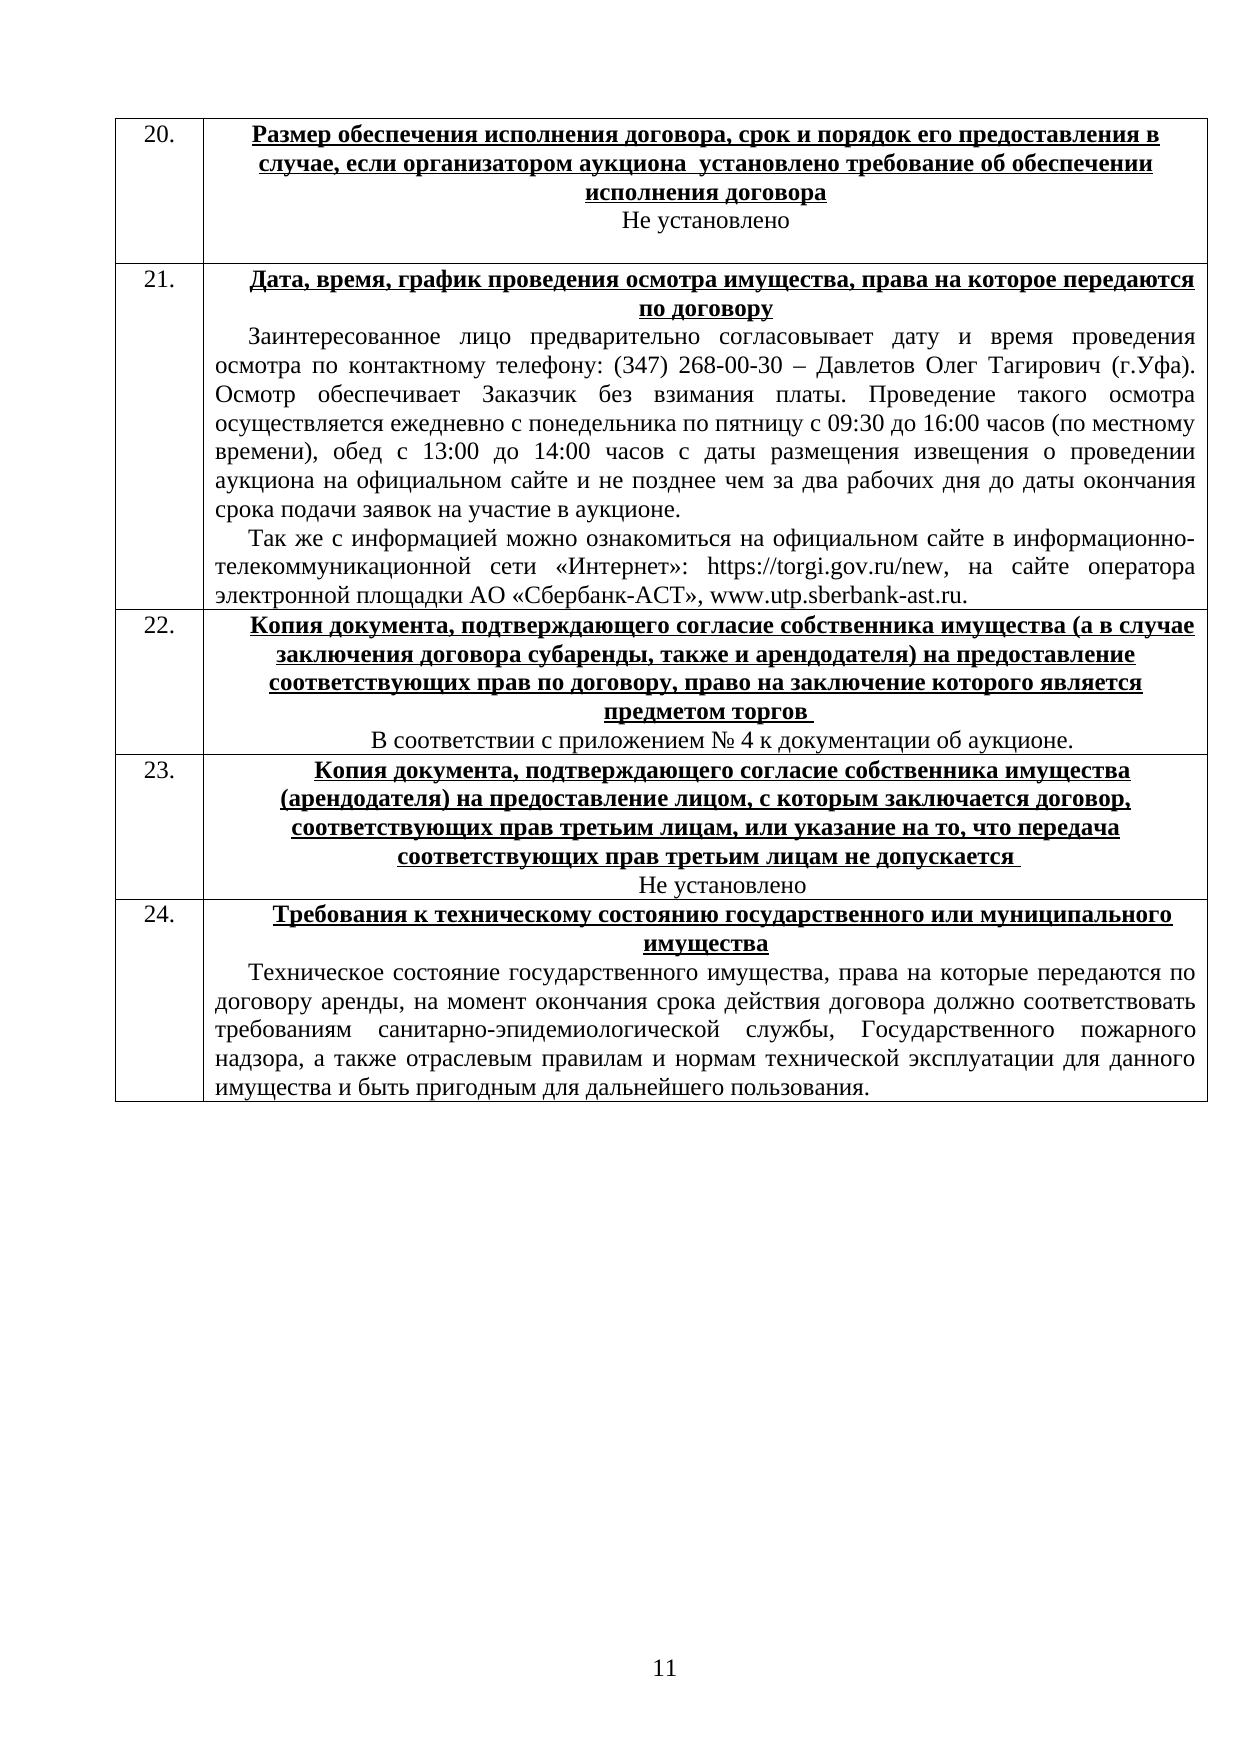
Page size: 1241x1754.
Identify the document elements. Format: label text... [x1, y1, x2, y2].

table_cell Дата, время, график проведения осмотра имущества, права на которое передаются по договору Заинтересованное лицо предварительно согласовывает дату и время проведения осмотра по контактному телефону: (347) 268-00-30 – Давлетов Олег Тагирович (г.Уфа). Осмотр обеспечивает Заказчик без взимания платы. Проведение такого осмотра осуществляется ежедневно с понедельника по пятницу с 09:30 до 16:00 часов (по местному времени), обед с 13:00 до 14:00 часов с даты размещения извещения о проведении аукциона на официальном сайте и не позднее чем за два рабочих дня до даты окончания срока подачи заявок на участие в аукционе. Так же с информацией можно ознакомиться на официальном сайте в информационно-телекоммуникационной сети «Интернет»: https://torgi.gov.ru/new, на сайте оператора электронной площадки АО «Сбербанк-АСТ», www.utp.sberbank-ast.ru. [204, 264, 1207, 609]
table_cell Требования к техническому состоянию государственного или муниципального имущества Техническое состояние государственного имущества, права на которые передаются по договору аренды, на момент окончания срока действия договора должно соответствовать требованиям санитарно-эпидемиологической службы, Государственного пожарного надзора, а также отраслевым правилам и нормам технической эксплуатации для данного имущества и быть пригодным для дальнейшего пользования. [204, 900, 1207, 1101]
table_cell 24. [116, 900, 203, 1101]
table_cell Копия документа, подтверждающего согласие собственника имущества (а в случае заключения договора субаренды, также и арендодателя) на предоставление соответствующих прав по договору, право на заключение которого является предметом торгов В соответствии с приложением № 4 к документации об аукционе. [204, 610, 1207, 754]
table_cell 23. [116, 755, 203, 898]
table_cell Копия документа, подтверждающего согласие собственника имущества (арендодателя) на предоставление лицом, с которым заключается договор, соответствующих прав третьим лицам, или указание на то, что передача соответствующих прав третьим лицам не допускается Не установлено [204, 755, 1207, 898]
table_cell 22. [116, 610, 203, 754]
table_cell Размер обеспечения исполнения договора, срок и порядок его предоставления в случае, если организатором аукциона установлено требование об обеспечении исполнения договора Не установлено [204, 119, 1207, 263]
table_cell 21. [116, 264, 203, 609]
table_cell 20. [116, 119, 203, 263]
